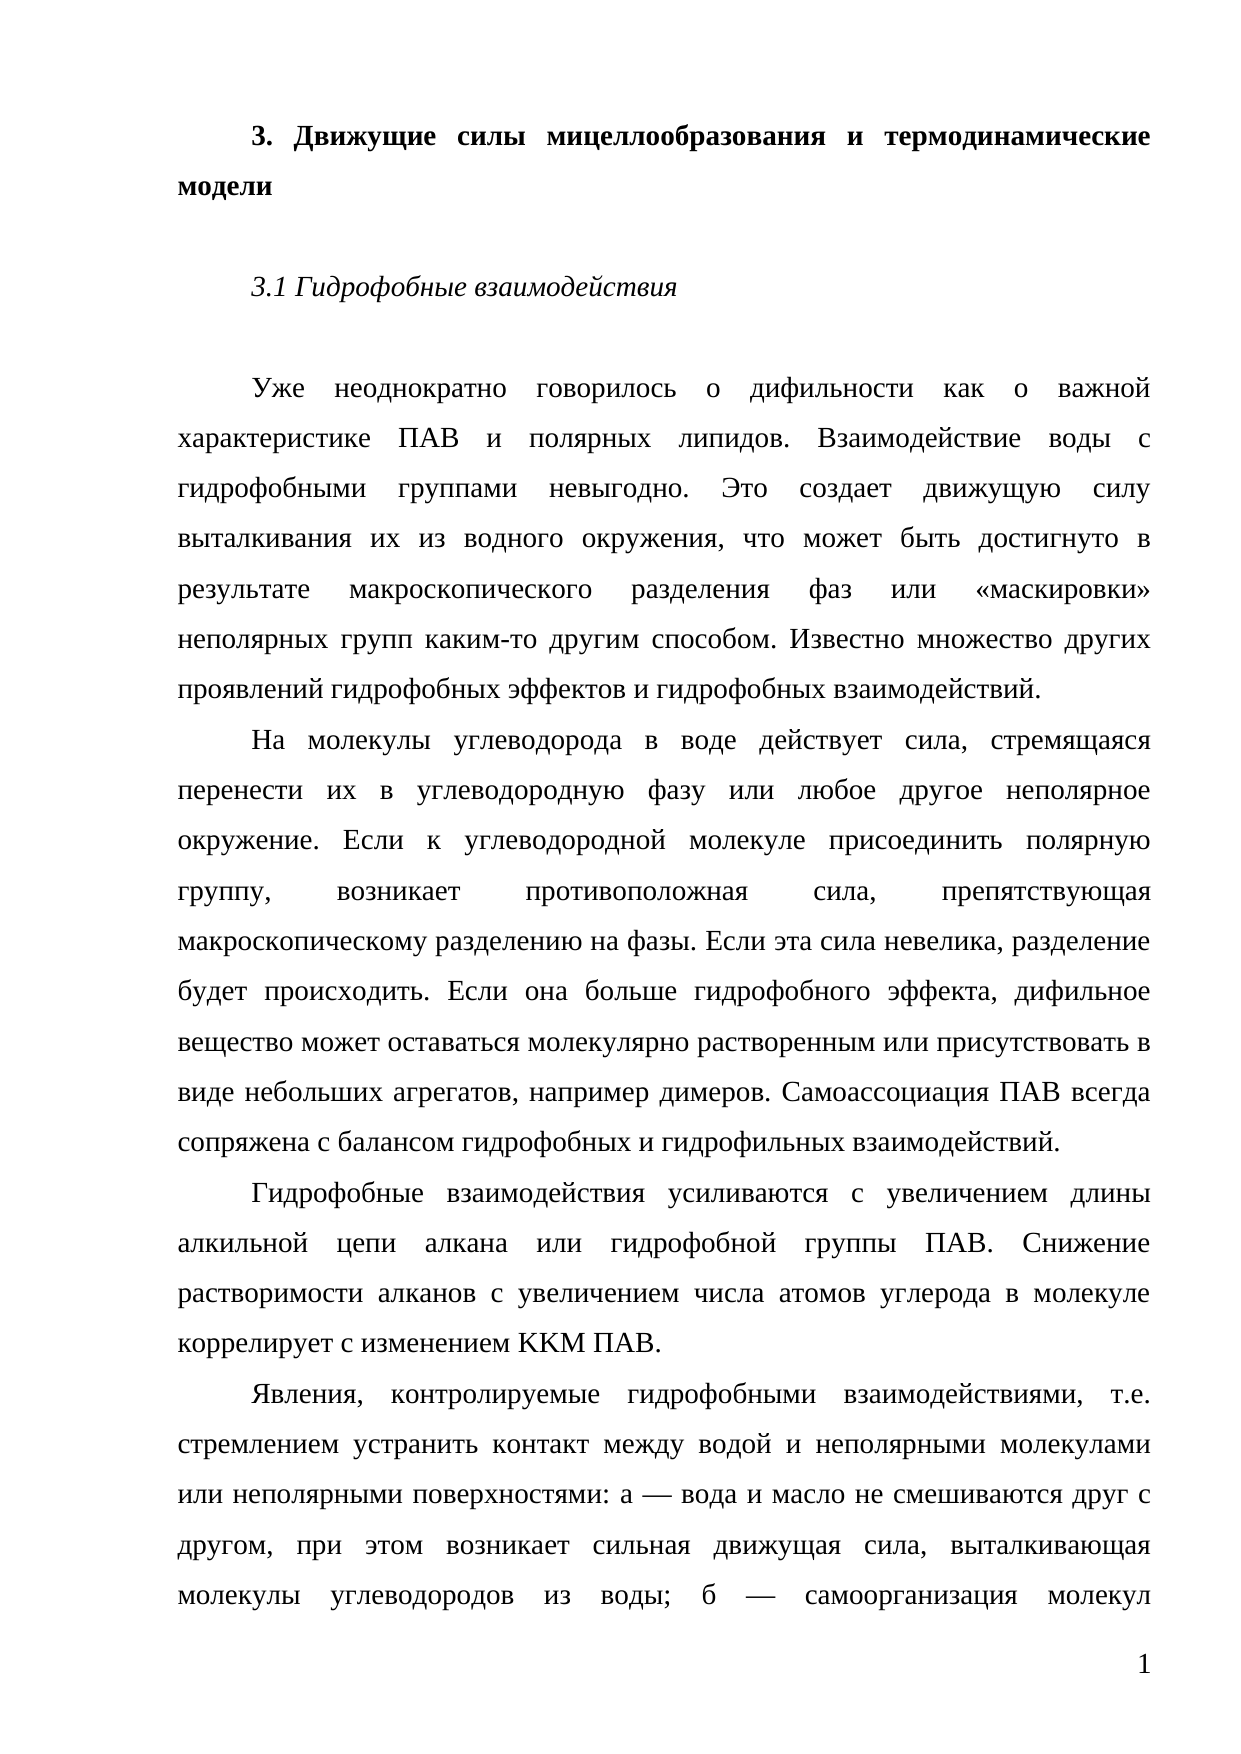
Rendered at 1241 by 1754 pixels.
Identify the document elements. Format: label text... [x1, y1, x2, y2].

text 3.1 Гидрофобные взаимодействия [177, 269, 1152, 303]
text 3. Движущие силы мицеллообразования и термодинамические модели [177, 118, 1152, 202]
text На молекулы углеводорода в воде действует сила, стремящаяся перенести их в углеводородную фазу или любое другое неполярное окружение. Если к углеводородной молекуле присоединить полярную группу, возникает противоположная сила, препятствующая макроскопическому разделению на фазы. Если эта сила невелика, разделение будет происходить. Если она больше гидрофобного эффекта, дифильное вещество может оставаться молекулярно растворенным или присутствовать в виде небольших агрегатов, например димеров. Самоассоциация ПАВ всегда сопряжена с балансом гидрофобных и гидрофильных взаимодействий. [177, 722, 1152, 1158]
text Гидрофобные взаимодействия усиливаются с увеличением длины алкильной цепи алкана или гидрофобной группы ПАВ. Снижение растворимости алканов с увеличением числа атомов углерода в молекуле коррелирует с изменением KKM ПАВ. [177, 1175, 1152, 1359]
text Уже неоднократно говорилось о дифильности как о важной характеристике ПАВ и полярных липидов. Взаимодействие воды с гидрофобными группами невыгодно. Это создает движущую силу выталкивания их из водного окружения, что может быть достигнуто в результате макроскопического разделения фаз или «маскировки» неполярных групп каким-то другим способом. Известно множество других проявлений гидрофобных эффектов и гидрофобных взаимодействий. [177, 370, 1152, 705]
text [177, 1376, 1152, 1611]
